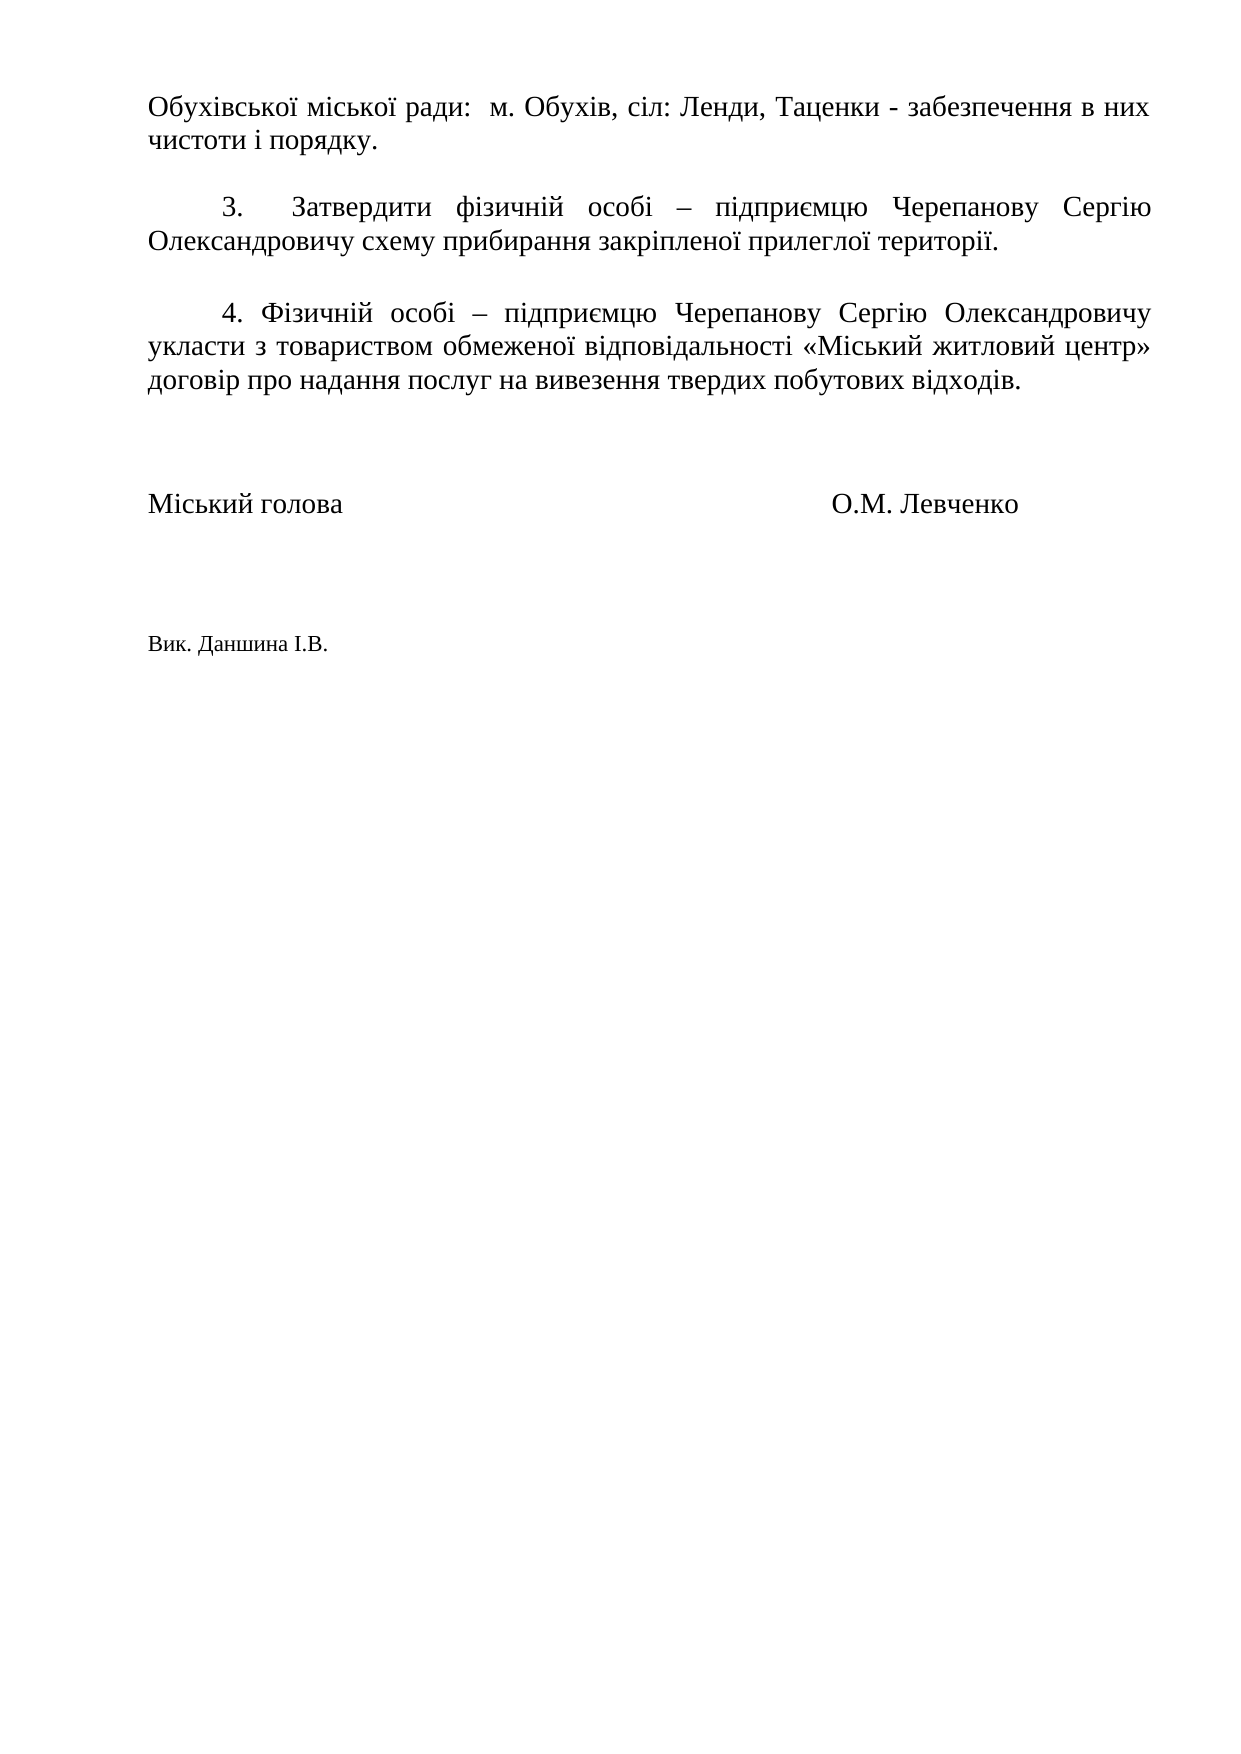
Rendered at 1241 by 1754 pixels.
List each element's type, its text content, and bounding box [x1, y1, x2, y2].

text 3. Затвердити фізичній особі – підприємцю Черепанову Сергію Олександровичу схему прибирання закріпленої прилеглої території. [148, 189, 1152, 256]
text Міський голова О.М. Левченко [148, 486, 1152, 520]
text 4. Фізичній особі – підприємцю Черепанову Сергію Олександровичу укласти з товариством обмеженої відповідальності «Міський житловий центр» договір про надання послуг на вивезення твердих побутових відходів. [148, 295, 1152, 395]
text Вик. Даншина І.В. [148, 630, 1152, 656]
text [148, 89, 1152, 156]
